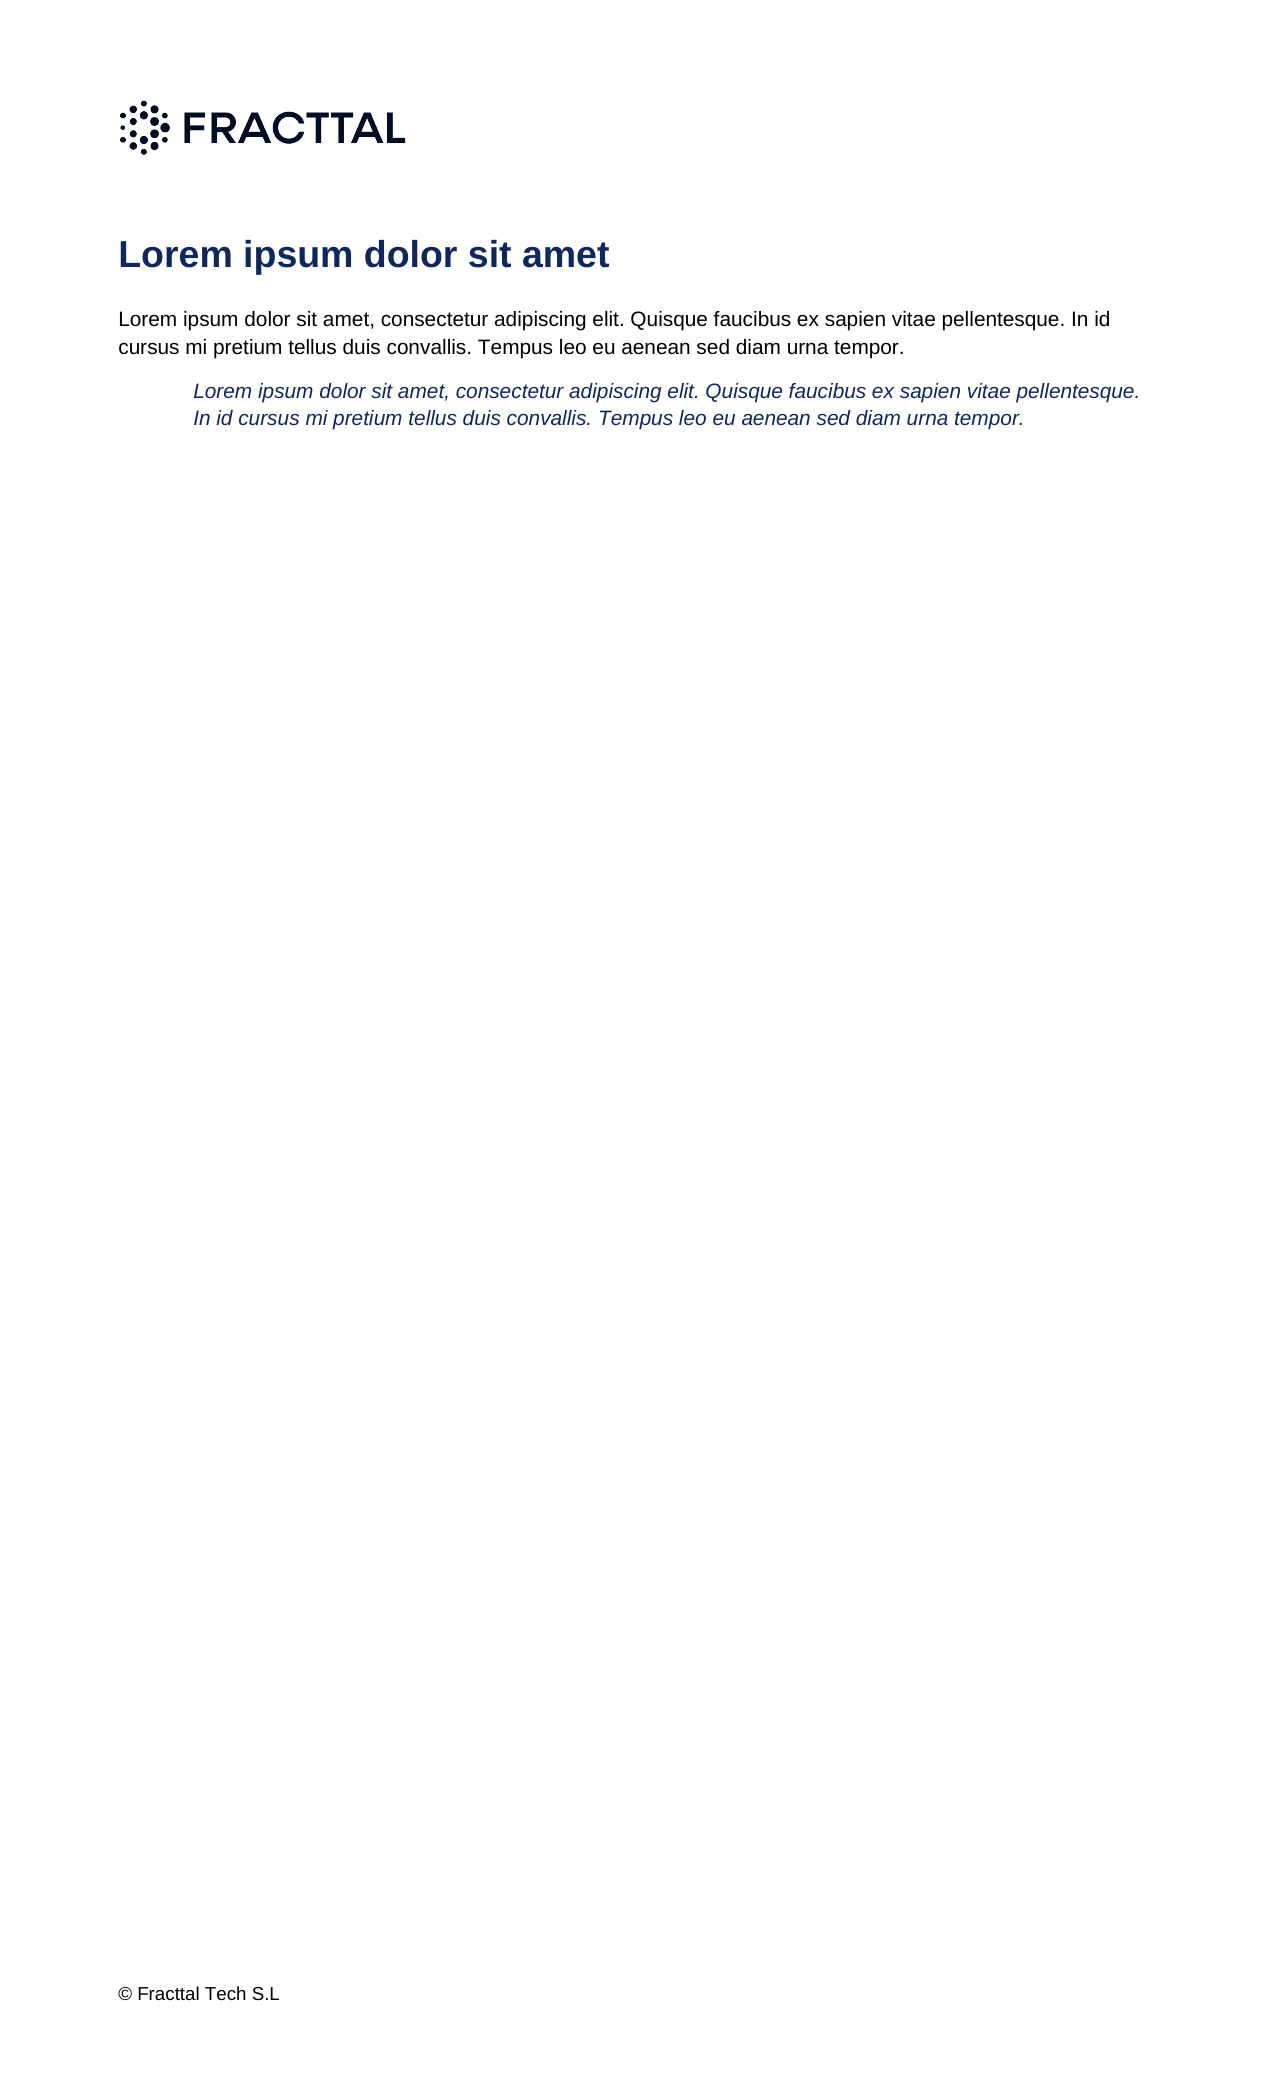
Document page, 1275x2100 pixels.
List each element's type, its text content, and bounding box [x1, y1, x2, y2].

text Lorem ipsum dolor sit amet, consectetur adipiscing elit. Quisque faucibus ex sapien vitae pellentesque. In id cursus mi pretium tellus duis convallis. Tempus leo eu aenean sed diam urna tempor. [118, 307, 1157, 358]
text Lorem ipsum dolor sit amet [118, 232, 1157, 276]
picture [88, 68, 437, 187]
text Lorem ipsum dolor sit amet, consectetur adipiscing elit. Quisque faucibus ex sapien vitae pellentesque. In id cursus mi pretium tellus duis convallis. Tempus leo eu aenean sed diam urna tempor. [193, 379, 1157, 430]
